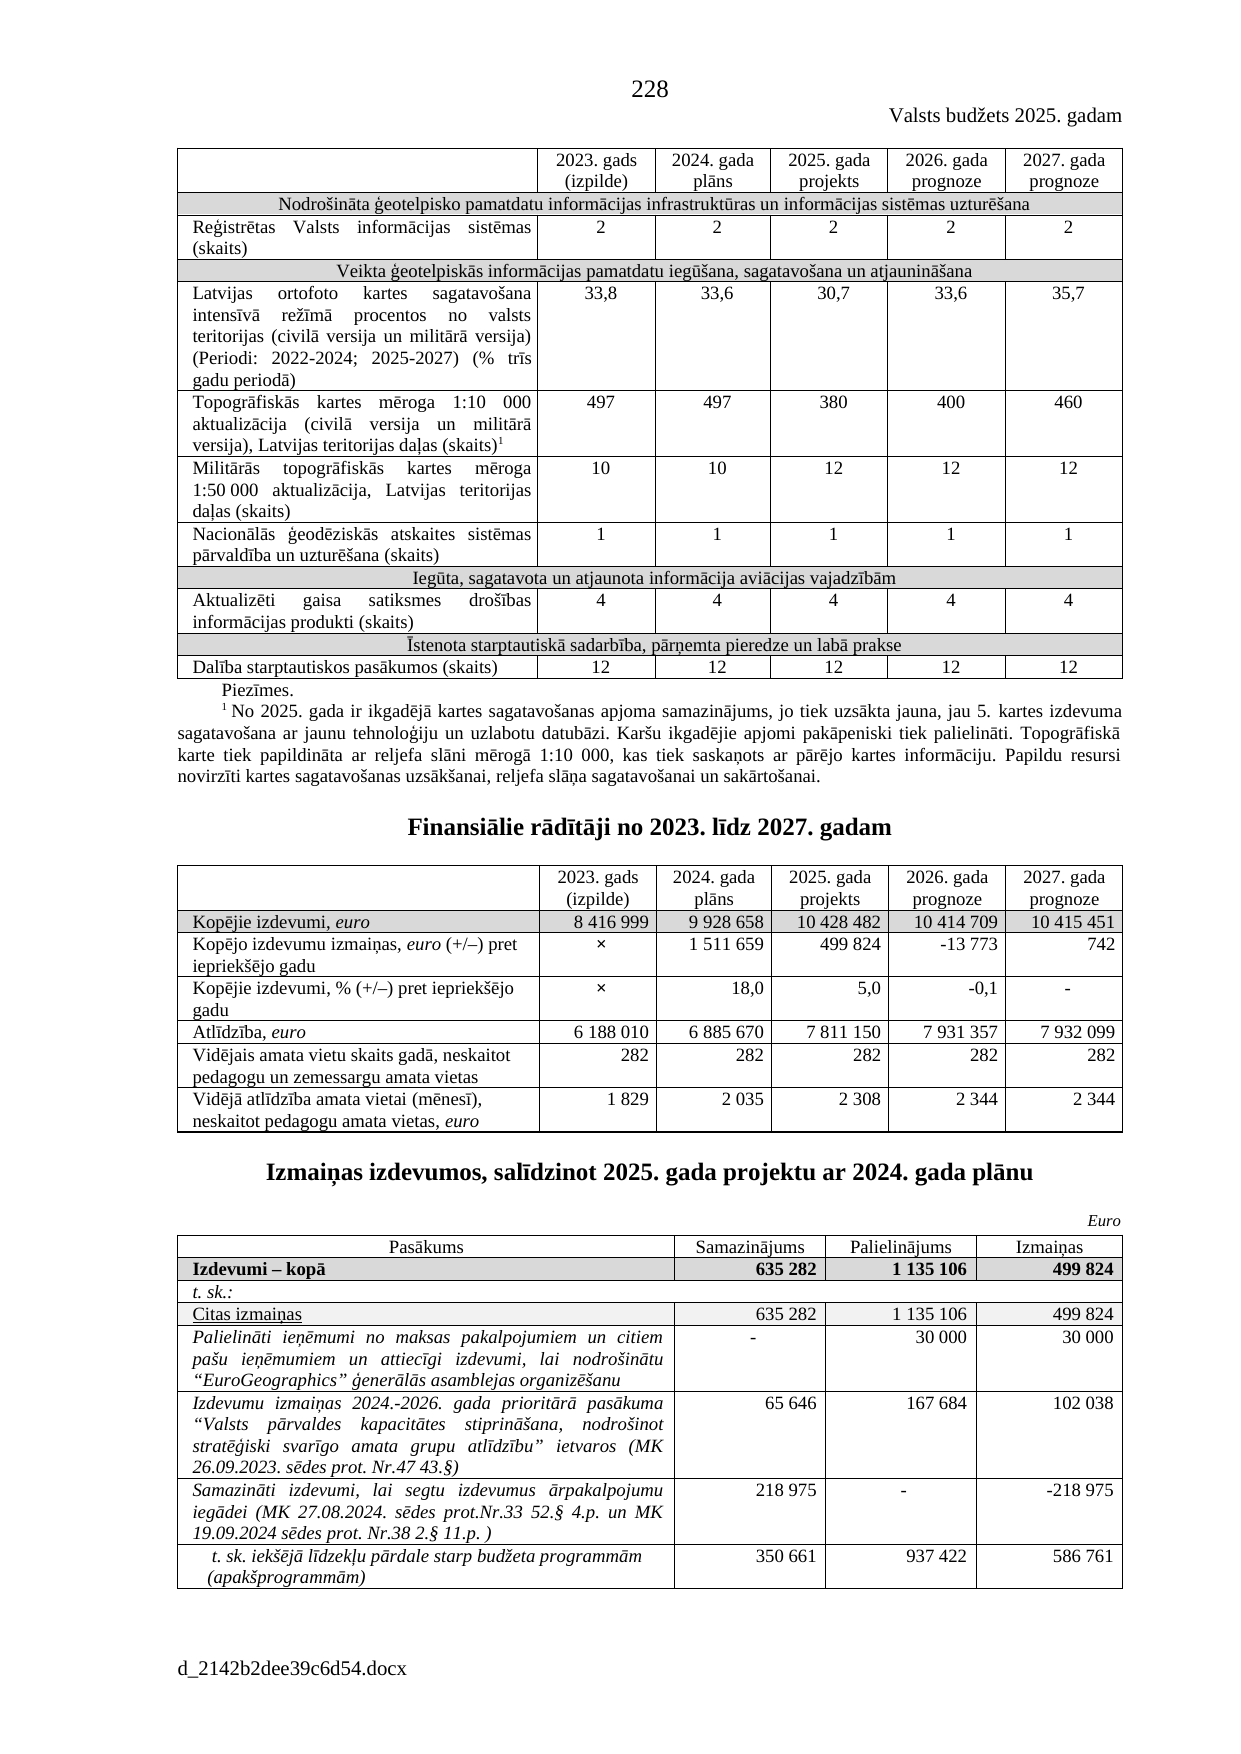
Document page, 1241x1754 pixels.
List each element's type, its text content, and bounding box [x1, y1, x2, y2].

table_cell 30,7 [771, 282, 887, 390]
table_cell Dalība starptautiskos pasākumos (skaits) [178, 656, 537, 678]
table_cell - [1006, 977, 1122, 1020]
table_header 2024. gada plāns [657, 866, 771, 909]
table_cell Atlīdzība, euro [178, 1021, 539, 1043]
table_cell 65 646 [675, 1392, 825, 1478]
table_cell 5,0 [772, 977, 888, 1020]
table_cell 7 811 150 [772, 1021, 888, 1043]
table_header 2023. gads (izpilde) [538, 149, 655, 192]
table_cell 10 [538, 457, 655, 522]
table_header [178, 149, 537, 192]
table_cell -0,1 [889, 977, 1005, 1020]
table_cell 30 000 [826, 1326, 976, 1391]
table_cell 1 511 659 [657, 933, 771, 976]
table_cell 30 000 [977, 1326, 1122, 1391]
table_header 2025. gada projekts [772, 866, 888, 909]
table_cell 33,8 [538, 282, 655, 390]
table_cell 12 [888, 656, 1005, 678]
table_cell 2 344 [889, 1088, 1005, 1131]
table_cell 497 [538, 391, 655, 456]
table_cell 499 824 [977, 1303, 1122, 1325]
table_cell 1 829 [540, 1088, 656, 1131]
table_cell 937 422 [826, 1545, 976, 1588]
table_cell 635 282 [675, 1258, 825, 1280]
table_cell Samazināti izdevumi, lai segtu izdevumus ārpakalpojumu iegādei (MK 27.08.2024. sēdes prot.Nr.33 52.§ 4.p. un MK 19.09.2024 sēdes prot. Nr.38 2.§ 11.p. ) [178, 1479, 674, 1544]
table_cell 12 [771, 656, 887, 678]
table_header Pasākums [178, 1236, 674, 1257]
table_cell 460 [1006, 391, 1122, 456]
table_cell 12 [538, 656, 655, 678]
table_cell 742 [1006, 933, 1122, 976]
table_cell 33,6 [888, 282, 1005, 390]
table_cell 2 [1006, 216, 1122, 259]
table_cell 282 [657, 1044, 771, 1087]
table_cell 10 428 482 [772, 911, 888, 932]
table_header Izmaiņas [977, 1236, 1122, 1257]
table_cell 1 [771, 523, 887, 566]
table_cell 1 [656, 523, 770, 566]
table_cell 4 [888, 589, 1005, 632]
table_cell Topogrāfiskās kartes mēroga 1:10 000 aktualizācija (civilā versija un militārā versija), Latvijas teritorijas daļas (skaits)1 [178, 391, 537, 456]
table_header 2026. gada prognoze [888, 149, 1005, 192]
text Finansiālie rādītāji no 2023. līdz 2027. gadam [177, 812, 1122, 840]
table_cell 10 414 709 [889, 911, 1005, 932]
table_cell × [540, 933, 656, 976]
table_cell 4 [538, 589, 655, 632]
table_cell 10 415 451 [1006, 911, 1122, 932]
table_cell 218 975 [675, 1479, 825, 1544]
table_cell 6 188 010 [540, 1021, 656, 1043]
table_cell 102 038 [977, 1392, 1122, 1478]
table_cell Veikta ģeotelpiskās informācijas pamatdatu iegūšana, sagatavošana un atjaunināšana [178, 260, 1122, 281]
table_cell Palielināti ieņēmumi no maksas pakalpojumiem un citiem pašu ieņēmumiem un attiecīgi izdevumi, lai nodrošinātu “EuroGeographics” ģenerālās asamblejas organizēšanu [178, 1326, 674, 1391]
table_cell 2 [771, 216, 887, 259]
table_cell 1 135 106 [826, 1303, 976, 1325]
table_cell Aktualizēti gaisa satiksmes drošības informācijas produkti (skaits) [178, 589, 537, 632]
table_cell 282 [540, 1044, 656, 1087]
table_cell 12 [888, 457, 1005, 522]
table_cell - [826, 1479, 976, 1544]
table_cell 12 [656, 656, 770, 678]
text Piezīmes. [221, 679, 1122, 700]
table_cell 8 416 999 [540, 911, 656, 932]
text Izmaiņas izdevumos, salīdzinot 2025. gada projektu ar 2024. gada plānu [177, 1157, 1122, 1186]
table_cell 2 [656, 216, 770, 259]
table_cell 4 [1006, 589, 1122, 632]
table_cell 635 282 [675, 1303, 825, 1325]
table_cell 1 [538, 523, 655, 566]
table_cell 4 [656, 589, 770, 632]
table_header [178, 866, 539, 909]
table_cell 282 [1006, 1044, 1122, 1087]
table_header 2024. gada plāns [656, 149, 770, 192]
table_header 2025. gada projekts [771, 149, 887, 192]
table_cell 2 [888, 216, 1005, 259]
table_cell 6 885 670 [657, 1021, 771, 1043]
table_header 2027. gada prognoze [1006, 149, 1122, 192]
table_cell 350 661 [675, 1545, 825, 1588]
table_cell 2 344 [1006, 1088, 1122, 1131]
table_cell 400 [888, 391, 1005, 456]
table_cell Izdevumi – kopā [178, 1258, 674, 1280]
text 1 No 2025. gada ir ikgadējā kartes sagatavošanas apjoma samazinājums, jo tiek uzsākta jauna, jau 5. kartes izdevuma sagatavošana ar jaunu tehnoloģiju un uzlabotu datubāzi. Karšu ikgadējie apjomi pakāpeniski tiek palielināti. Topogrāfiskā karte tiek papildināta ar reljefa slāni mērogā 1:10 000, kas tiek saskaņots ar pārējo kartes informāciju. Papildu resursi novirzīti kartes sagatavošanas uzsākšanai, reljefa slāņa sagatavošanai un sakārtošanai. [177, 700, 1122, 787]
table_cell 7 932 099 [1006, 1021, 1122, 1043]
table_cell Izdevumu izmaiņas 2024.-2026. gada prioritārā pasākuma “Valsts pārvaldes kapacitātes stiprināšana, nodrošinot stratēģiski svarīgo amata grupu atlīdzību” ietvaros (MK 26.09.2023. sēdes prot. Nr.47 43.§) [178, 1392, 674, 1478]
table_cell -13 773 [889, 933, 1005, 976]
table_cell Latvijas ortofoto kartes sagatavošana intensīvā režīmā procentos no valsts teritorijas (civilā versija un militārā versija) (Periodi: 2022-2024; 2025-2027) (% trīs gadu periodā) [178, 282, 537, 390]
table_cell Vidējā atlīdzība amata vietai (mēnesī), neskaitot pedagogu amata vietas, euro [178, 1088, 539, 1131]
table_cell Kopējo izdevumu izmaiņas, euro (+/–) pret iepriekšējo gadu [178, 933, 539, 976]
table_cell Reģistrētas Valsts informācijas sistēmas (skaits) [178, 216, 537, 259]
table_header Samazinājums [675, 1236, 825, 1257]
table_cell Vidējais amata vietu skaits gadā, neskaitot pedagogu un zemessargu amata vietas [178, 1044, 539, 1087]
table_cell Iegūta, sagatavota un atjaunota informācija aviācijas vajadzībām [178, 567, 1122, 588]
table_cell 167 684 [826, 1392, 976, 1478]
table_cell 12 [1006, 457, 1122, 522]
table_cell 35,7 [1006, 282, 1122, 390]
table_cell 1 135 106 [826, 1258, 976, 1280]
table_cell 10 [656, 457, 770, 522]
table_cell × [540, 977, 656, 1020]
table_cell 1 [1006, 523, 1122, 566]
table_cell Kopējie izdevumi, % (+/–) pret iepriekšējo gadu [178, 977, 539, 1020]
table_cell 33,6 [656, 282, 770, 390]
table_cell 499 824 [977, 1258, 1122, 1280]
table_cell 12 [771, 457, 887, 522]
table_cell t. sk.: [178, 1281, 1122, 1302]
table_cell 4 [771, 589, 887, 632]
table_cell 282 [889, 1044, 1005, 1087]
text Euro [177, 1211, 1122, 1230]
table_cell Īstenota starptautiskā sadarbība, pārņemta pieredze un labā prakse [178, 634, 1122, 655]
table_cell Citas izmaiņas [178, 1303, 674, 1325]
table_header 2026. gada prognoze [889, 866, 1005, 909]
table_cell t. sk. iekšējā līdzekļu pārdale starp budžeta programmām (apakšprogrammām) [178, 1545, 674, 1588]
table_cell 2 308 [772, 1088, 888, 1131]
table_cell 12 [1006, 656, 1122, 678]
table_cell Nacionālās ģeodēziskās atskaites sistēmas pārvaldība un uzturēšana (skaits) [178, 523, 537, 566]
table_cell 497 [656, 391, 770, 456]
table_cell Nodrošināta ģeotelpisko pamatdatu informācijas infrastruktūras un informācijas sistēmas uzturēšana [178, 193, 1122, 214]
table_cell -218 975 [977, 1479, 1122, 1544]
table_cell 2 [538, 216, 655, 259]
table_cell 282 [772, 1044, 888, 1087]
table_cell Militārās topogrāfiskās kartes mēroga 1:50 000 aktualizācija, Latvijas teritorijas daļas (skaits) [178, 457, 537, 522]
table_cell - [675, 1326, 825, 1391]
table_cell 380 [771, 391, 887, 456]
table_header 2027. gada prognoze [1006, 866, 1122, 909]
table_header Palielinājums [826, 1236, 976, 1257]
table_cell Kopējie izdevumi, euro [178, 911, 539, 932]
table_cell 2 035 [657, 1088, 771, 1131]
table_cell 9 928 658 [657, 911, 771, 932]
table_cell 1 [888, 523, 1005, 566]
table_cell 586 761 [977, 1545, 1122, 1588]
table_cell 18,0 [657, 977, 771, 1020]
table_header 2023. gads (izpilde) [540, 866, 656, 909]
table_cell 499 824 [772, 933, 888, 976]
table_cell 7 931 357 [889, 1021, 1005, 1043]
